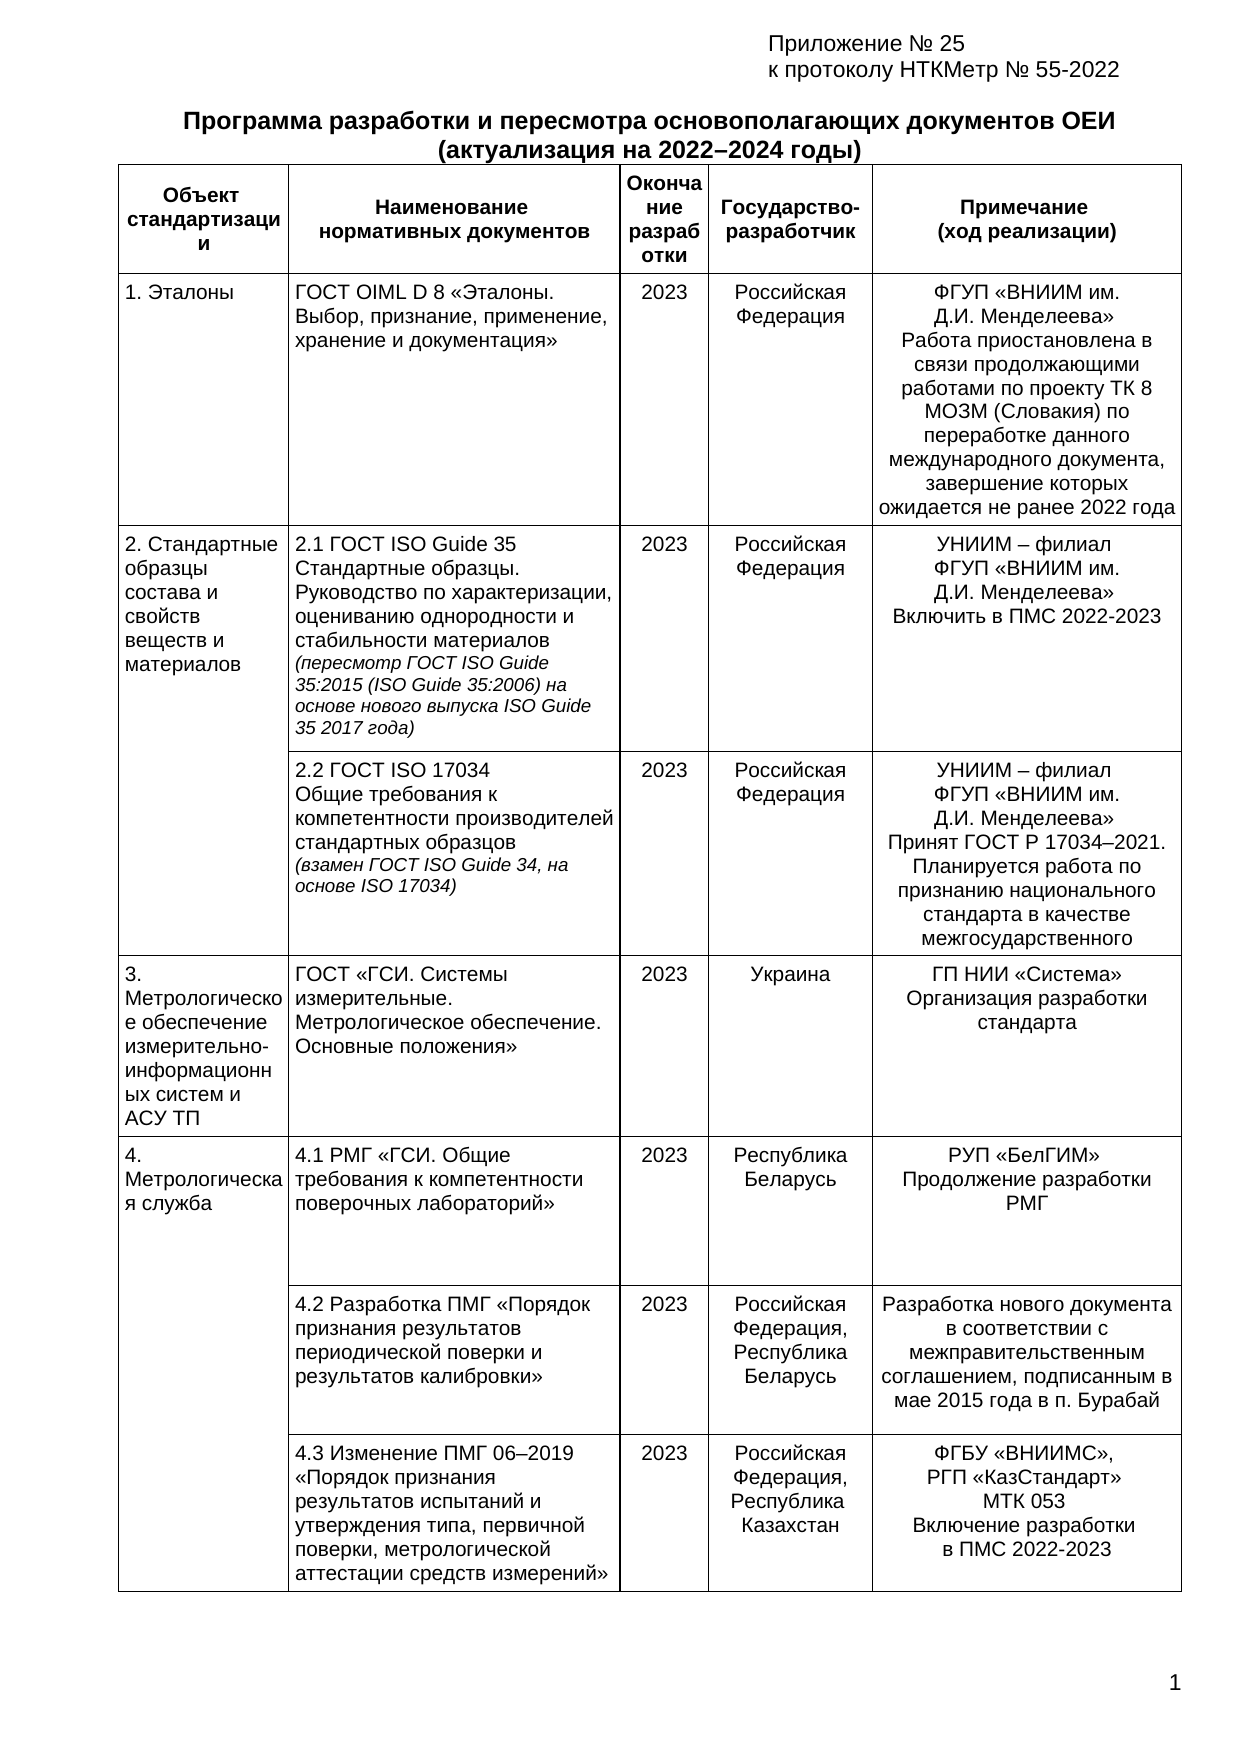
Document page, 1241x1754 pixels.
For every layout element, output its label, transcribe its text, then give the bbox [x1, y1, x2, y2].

table_cell ГОСТ «ГСИ. Системы измерительные. Метрологическое обеспечение. Основные положения» [289, 956, 619, 1136]
table_cell ФГУП «ВНИИМ им. Д.И. Менделеева» Работа приостановлена в связи продолжающими работами по проекту ТК 8 МОЗМ (Словакия) по переработке данного международного документа, завершение которых ожидается не ранее 2022 года [873, 274, 1181, 525]
table_cell РУП «БелГИМ» Продолжение разработки РМГ [873, 1137, 1181, 1285]
table_cell Республика Беларусь [709, 1137, 872, 1285]
table_header Примечание (ход реализации) [873, 165, 1181, 272]
table_cell 3. Метрологическое обеспечение измерительно-информационных систем и АСУ ТП [119, 956, 288, 1136]
table_cell 2023 [621, 1137, 708, 1285]
table_cell 4.3 Изменение ПМГ 06–2019 «Порядок признания результатов испытаний и утверждения типа, первичной поверки, метрологической аттестации средств измерений» [289, 1435, 619, 1591]
table_cell ГП НИИ «Система» Организация разработки стандарта [873, 956, 1181, 1136]
table_cell 4.2 Разработка ПМГ «Порядок признания результатов периодической поверки и результатов калибровки» [289, 1286, 619, 1434]
table_cell 2023 [621, 752, 708, 955]
table_header Окончание разработки [621, 165, 708, 272]
table_cell 2023 [621, 1286, 708, 1434]
table_cell Российская Федерация, Республика Беларусь [709, 1286, 872, 1434]
table_cell ФГБУ «ВНИИМС», РГП «КазСтандарт» МТК 053 Включение разработки в ПМС 2022-2023 [873, 1435, 1181, 1591]
table_header Наименование нормативных документов [289, 165, 619, 272]
table_cell 2.2 ГОСТ ISO 17034 Общие требования к компетентности производителей стандартных образцов (взамен ГОСТ ISO Guide 34, на основе ISO 17034) [289, 752, 619, 955]
table_cell Российская Федерация [709, 274, 872, 525]
table_cell ГОСТ OIML D 8 «Эталоны. Выбор, признание, применение, хранение и документация» [289, 274, 619, 525]
table_cell Разработка нового документа в соответствии с межправительственным соглашением, подписанным в мае 2015 года в п. Бурабай [873, 1286, 1181, 1434]
table_cell 2023 [621, 526, 708, 751]
table_cell 2023 [621, 274, 708, 525]
table_cell Украина [709, 956, 872, 1136]
text Программа разработки и пересмотра основополагающих документов ОЕИ [118, 106, 1181, 135]
table_header Объект стандартизации [119, 165, 288, 272]
table_cell 2023 [621, 956, 708, 1136]
table_cell Российская Федерация [709, 752, 872, 955]
table_header Государство-разработчик [709, 165, 872, 272]
table_cell 2.1 ГОСТ ISO Guide 35 Стандартные образцы. Руководство по характеризации, оцениванию однородности и стабильности материалов (пересмотр ГОСТ ISO Guide 35:2015 (ISO Guide 35:2006) на основе нового выпуска ISO Guide 35 2017 года) [289, 526, 619, 751]
table_cell Российская Федерация [709, 526, 872, 751]
table_cell 2. Стандартные образцы состава и свойств веществ и материалов [119, 526, 288, 955]
table_cell УНИИМ – филиал ФГУП «ВНИИМ им. Д.И. Менделеева» Включить в ПМС 2022-2023 [873, 526, 1181, 751]
table_cell 4. Метрологическая служба [119, 1137, 288, 1591]
table_cell 1. Эталоны [119, 274, 288, 525]
text (актуализация на 2022–2024 годы) [118, 135, 1181, 164]
table_cell УНИИМ – филиал ФГУП «ВНИИМ им. Д.И. Менделеева» Принят ГОСТ Р 17034–2021. Планируется работа по признанию национального стандарта в качестве межгосударственного [873, 752, 1181, 955]
table_cell Российская Федерация, Республика Казахстан [709, 1435, 872, 1591]
table_cell 4.1 РМГ «ГСИ. Общие требования к компетентности поверочных лабораторий» [289, 1137, 619, 1285]
table_cell 2023 [621, 1435, 708, 1591]
